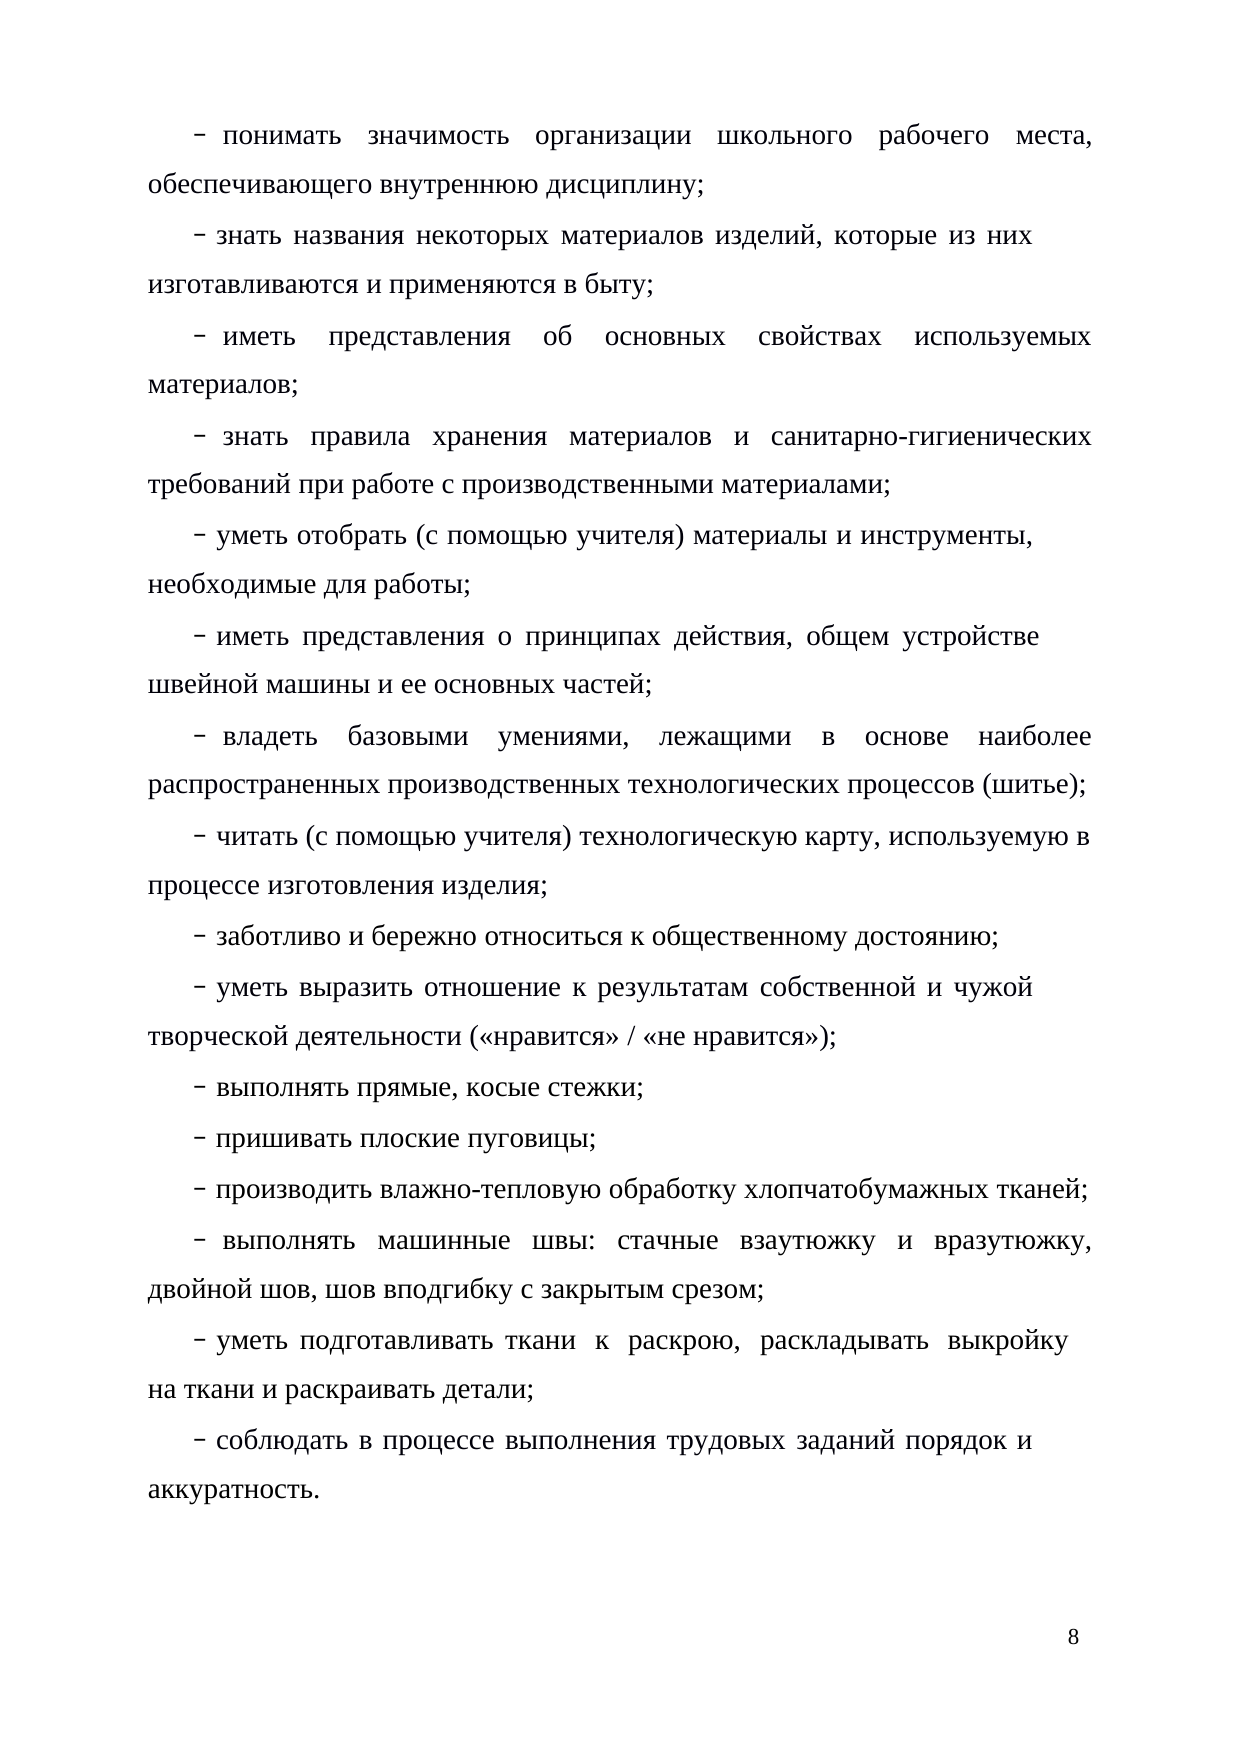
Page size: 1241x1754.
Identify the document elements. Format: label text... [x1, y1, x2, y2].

text − пришивать плоские пуговицы; [192, 1119, 1105, 1155]
text − уметь подготавливать ткани к раскрою, раскладывать выкройку на ткани и раскраивать детали; [148, 1321, 1093, 1404]
text − иметь представления об основных свойствах используемых материалов; [148, 317, 1092, 400]
text − выполнять прямые, косые стежки; [192, 1068, 1105, 1104]
text − заботливо и бережно относиться к общественному достоянию; [192, 917, 1105, 953]
text − владеть базовыми умениями, лежащими в основе наиболее распространенных производственных технологических процессов (шитье); [148, 717, 1092, 800]
text − знать правила хранения материалов и санитарно-гигиенических требований при работе с производственными материалами; [148, 417, 1093, 500]
text − соблюдать в процессе выполнения трудовых заданий порядок и аккуратность. [148, 1421, 1093, 1505]
text − знать названия некоторых материалов изделий, которые из них изготавливаются и применяются в быту; [148, 216, 1093, 300]
text − уметь отобрать (с помощью учителя) материалы и инструменты, необходимые для работы; [148, 516, 1093, 600]
text − производить влажно-тепловую обработку хлопчатобумажных тканей; [192, 1170, 1105, 1206]
text − уметь выразить отношение к результатам собственной и чужой творческой деятельности («нравится» / «не нравится»); [148, 968, 1093, 1052]
text − понимать значимость организации школьного рабочего места, обеспечивающего внутреннюю дисциплину; [148, 116, 1093, 199]
text − выполнять машинные швы: стачные взаутюжку и вразутюжку, двойной шов, шов вподгибку с закрытым срезом; [148, 1221, 1093, 1304]
text − иметь представления о принципах действия, общем устройстве швейной машины и ее основных частей; [148, 617, 1093, 700]
text − читать (с помощью учителя) технологическую карту, используемую в процессе изготовления изделия; [148, 817, 1093, 901]
